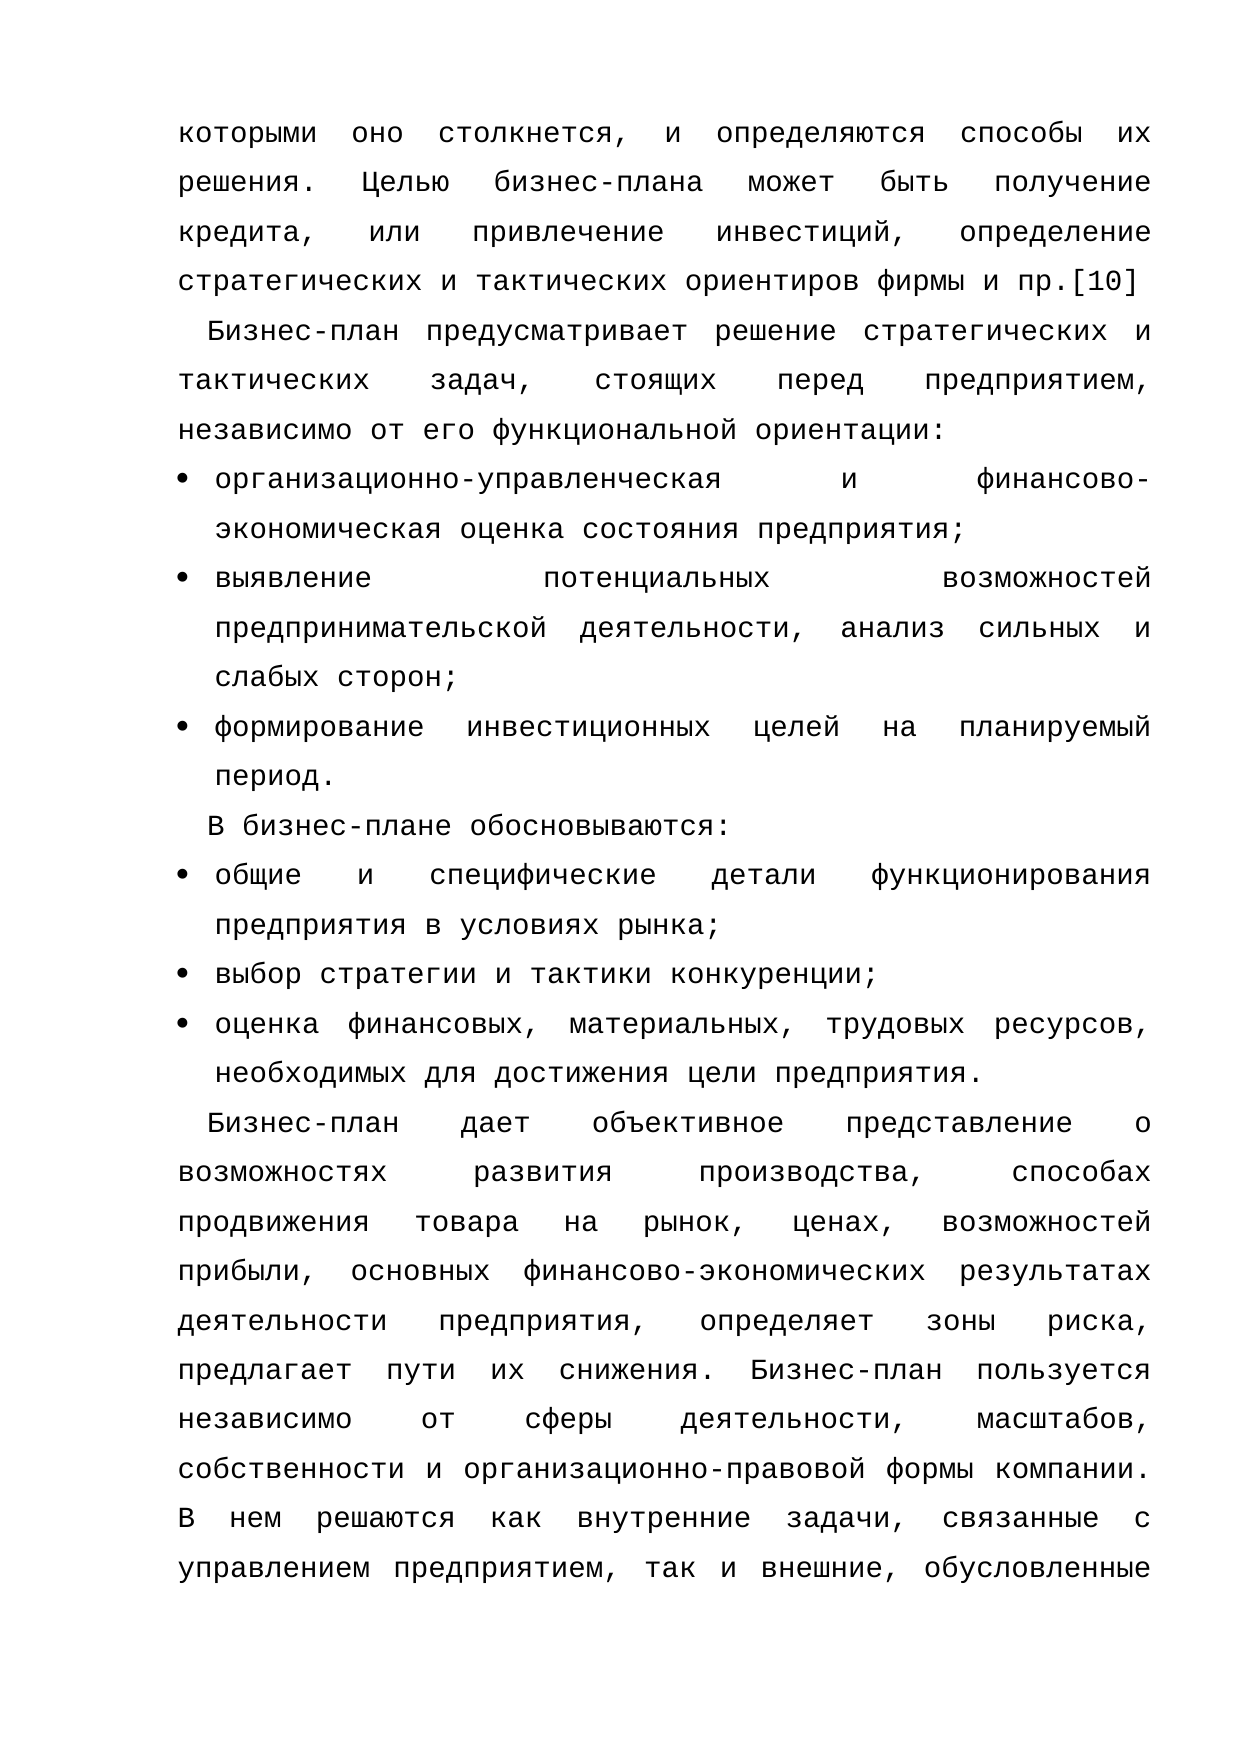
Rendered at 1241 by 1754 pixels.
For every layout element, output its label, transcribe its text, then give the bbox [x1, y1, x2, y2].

list общие и специфические детали функционирования предприятия в условиях рынка; [177, 860, 1152, 943]
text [177, 1108, 1152, 1586]
list формирование инвестиционных целей на планируемый период. [177, 712, 1152, 794]
list выбор стратегии и тактики конкуренции; [177, 959, 1152, 992]
text Бизнес-план предусматривает решение стратегических и тактических задач, стоящих перед предприятием, независимо от его функциональной ориентации: [177, 316, 1152, 448]
list выявление потенциальных возможностей предпринимательской деятельности, анализ сильных и слабых сторон; [177, 563, 1152, 695]
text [177, 118, 1152, 299]
list организационно-управленческая и финансово-экономическая оценка состояния предприятия; [177, 464, 1152, 547]
text В бизнес-плане обосновываются: [177, 811, 1152, 844]
list оценка финансовых, материальных, трудовых ресурсов, необходимых для достижения цели предприятия. [177, 1009, 1152, 1091]
